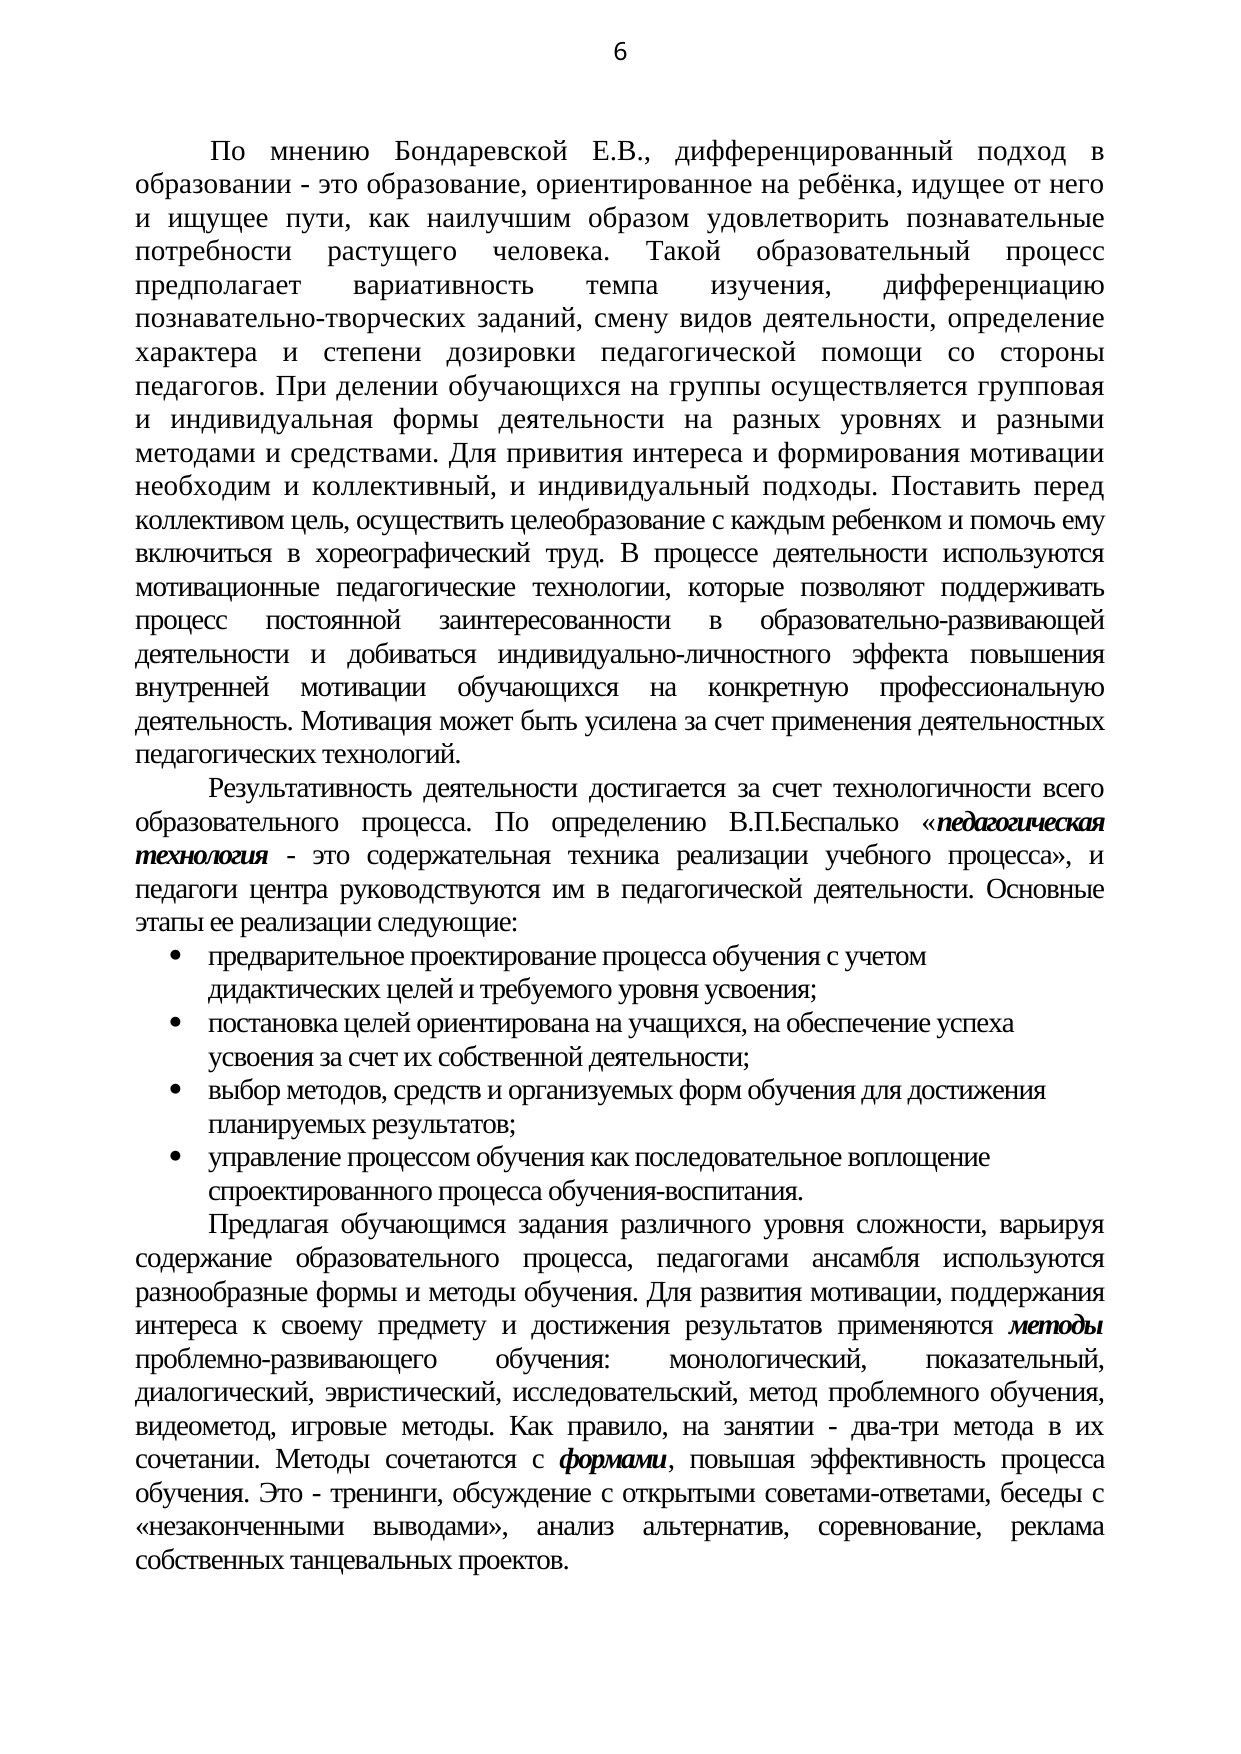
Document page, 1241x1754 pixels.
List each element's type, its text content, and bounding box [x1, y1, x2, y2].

list выбор методов, средств и организуемых форм обучения для достижения планируемых результатов; [170, 1072, 1106, 1139]
list предварительное проектирование процесса обучения с учетом дидактических целей и требуемого уровня усвоения; [170, 938, 1106, 1005]
list постановка целей ориентирована на учащихся, на обеспечение успеха усвоения за счет их собственной деятельности; [170, 1005, 1106, 1072]
list управление процессом обучения как последовательное воплощение спроектированного процесса обучения-воспитания. [170, 1139, 1106, 1207]
text Предлагая обучающимся задания различного уровня сложности, варьируя содержание образовательного процесса, педагогами ансамбля используются разнообразные формы и методы обучения. Для развития мотивации, поддержания интереса к своему предмету и достижения результатов применяются методы проблемно-развивающего обучения: монологический, показательный, диалогический, эвристический, исследовательский, метод проблемного обучения, видеометод, игровые методы. Как правило, на занятии - два-три метода в их сочетании. Методы сочетаются с формами, повышая эффективность процесса обучения. Это - тренинги, обсуждение с открытыми советами-ответами, беседы с «незаконченными выводами», анализ альтернатив, соревнование, реклама собственных танцевальных проектов. [135, 1207, 1106, 1576]
text Результативность деятельности достигается за счет технологичности всего образовательного процесса. По определению В.П.Беспалько «педагогическая технология - это содержательная техника реализации учебного процесса», и педагоги центра руководствуются им в педагогической деятельности. Основные этапы ее реализации следующие: [135, 770, 1106, 938]
text По мнению Бондаревской Е.В., дифференцированный подход в образовании - это образование, ориентированное на ребёнка, идущее от него и ищущее пути, как наилучшим образом удовлетворить познавательные потребности растущего человека. Такой образовательный процесс предполагает вариативность темпа изучения, дифференциацию познавательно-творческих заданий, смену видов деятельности, определение характера и степени дозировки педагогической помощи со стороны педагогов. При делении обучающихся на группы осуществляется групповая и индивидуальная формы деятельности на разных уровнях и разными методами и средствами. Для привития интереса и формирования мотивации необходим и коллективный, и индивидуальный подходы. Поставить перед коллективом цель, осуществить целеобразование с каждым ребенком и помочь ему включиться в хореографический труд. В процессе деятельности используются мотивационные педагогические технологии, которые позволяют поддерживать процесс постоянной заинтересованности в образовательно-развивающей деятельности и добиваться индивидуально-личностного эффекта повышения внутренней мотивации обучающихся на конкретную профессиональную деятельность. Мотивация может быть усилена за счет применения деятельностных педагогических технологий. [135, 133, 1106, 770]
